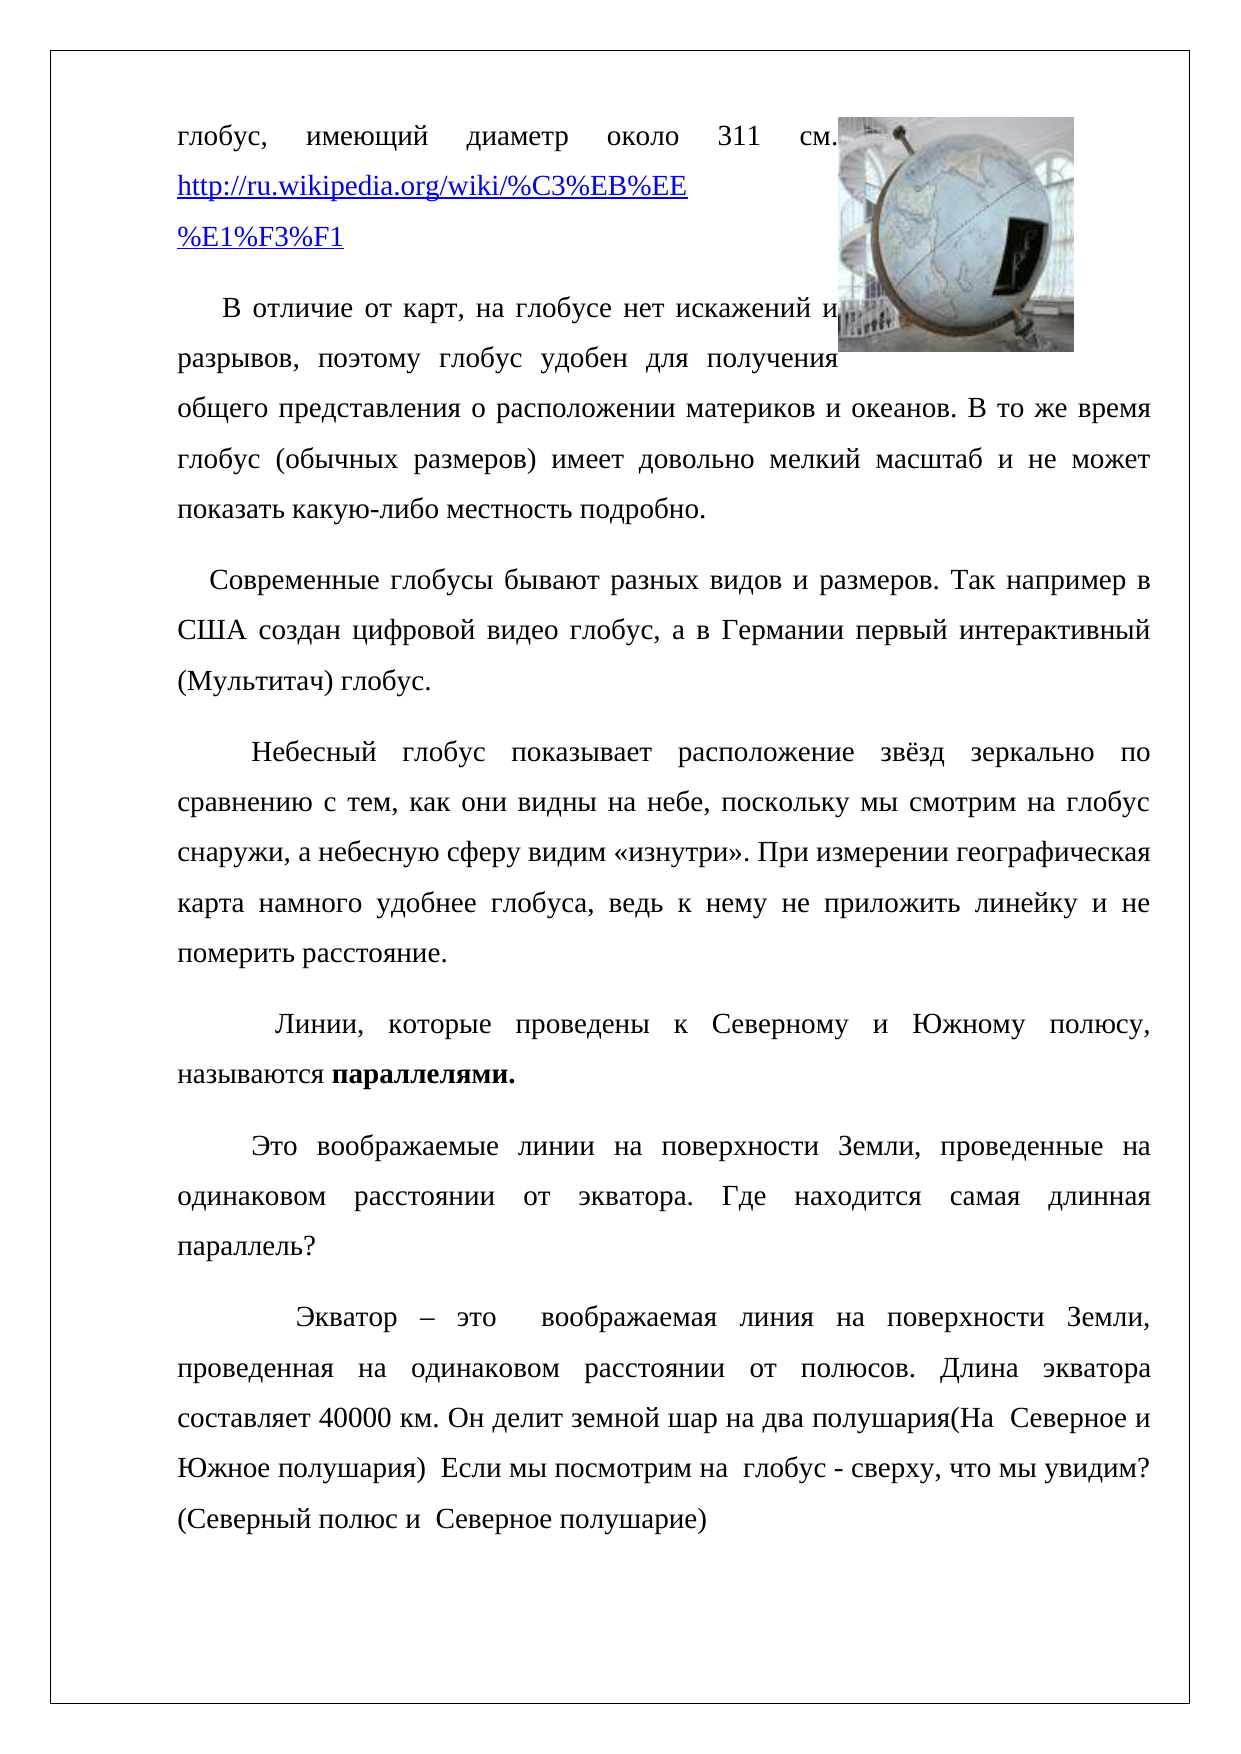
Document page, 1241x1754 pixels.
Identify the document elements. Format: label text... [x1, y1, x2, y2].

picture [838, 252, 1074, 290]
text Небесный глобус показывает расположение звёзд зеркально по сравнению с тем, как они видны на небе, поскольку мы смотрим на глобус снаружи, а небесную сферу видим «изнутри». При измерении географическая карта намного удобнее глобуса, ведь к нему не приложить линейку и не померить расстояние. [177, 734, 1152, 969]
text Экватор – это воображаемая линия на поверхности Земли, проведенная на одинаковом расстоянии от полюсов. Длина экватора составляет . Он делит земной шар на два полушария(На Северное и Южное полушария) Если мы посмотрим на глобус - сверху, что мы увидим? (Северный полюс и Северное полушарие) [177, 1299, 1152, 1534]
text глобус, имеющий диаметр около . http://ru.wikipedia.org/wiki/%C3%EB%EE%E1%F3%F1 [177, 118, 1152, 252]
text Современные глобусы бывают разных видов и размеров. Так например в США создан цифровой видео глобус, а в Германии первый интерактивный (Мультитач) глобус. [177, 562, 1152, 696]
text Линии, которые проведены к Северному и Южному полюсу, называются параллелями. [177, 1006, 1152, 1090]
text В отличие от карт, на глобусе нет искажений и разрывов, поэтому глобус удобен для получения общего представления о расположении материков и океанов. В то же время глобус (обычных размеров) имеет довольно мелкий масштаб и не может показать какую-либо местность подробно. [177, 290, 1152, 524]
text Это воображаемые линии на поверхности Земли, проведенные на одинаковом расстоянии от экватора. Где находится самая длинная параллель? [177, 1128, 1152, 1262]
